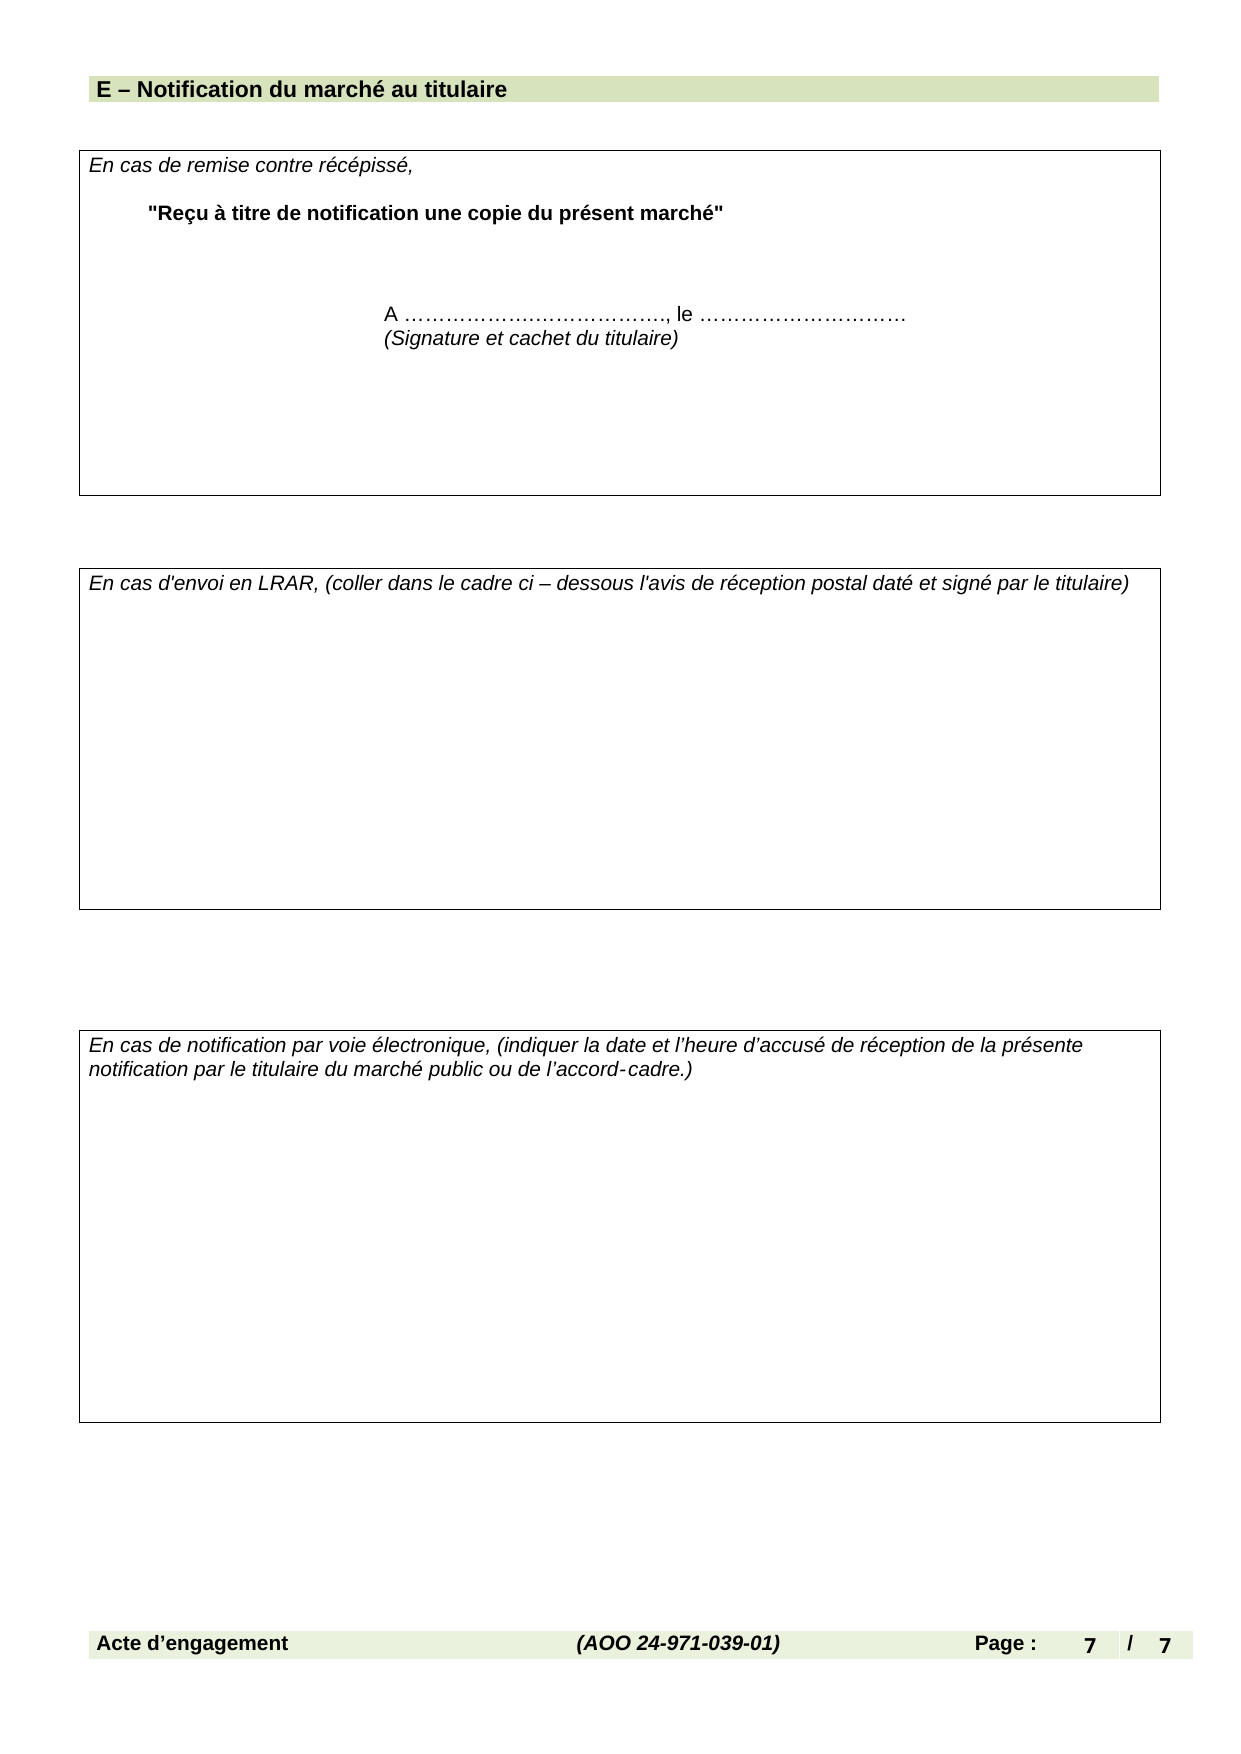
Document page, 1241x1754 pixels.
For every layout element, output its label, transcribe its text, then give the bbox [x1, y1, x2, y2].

text (Signature et cachet du titulaire) [89, 325, 1152, 349]
table_header E – Notification du marché au titulaire [89, 76, 1159, 102]
text En cas de notification par voie électronique, (indiquer la date et l’heure d’accusé de réception de la présente notification par le titulaire du marché public ou de l’accord-cadre.) [80, 1031, 1160, 1081]
text A ……………….………………., le ………………………… [89, 301, 1152, 325]
text En cas de remise contre récépissé, [80, 151, 1160, 177]
text "Reçu à titre de notification une copie du présent marché" [89, 201, 1152, 225]
text En cas d'envoi en LRAR, (coller dans le cadre ci – dessous l'avis de réception postal daté et signé par le titulaire) [80, 569, 1160, 595]
